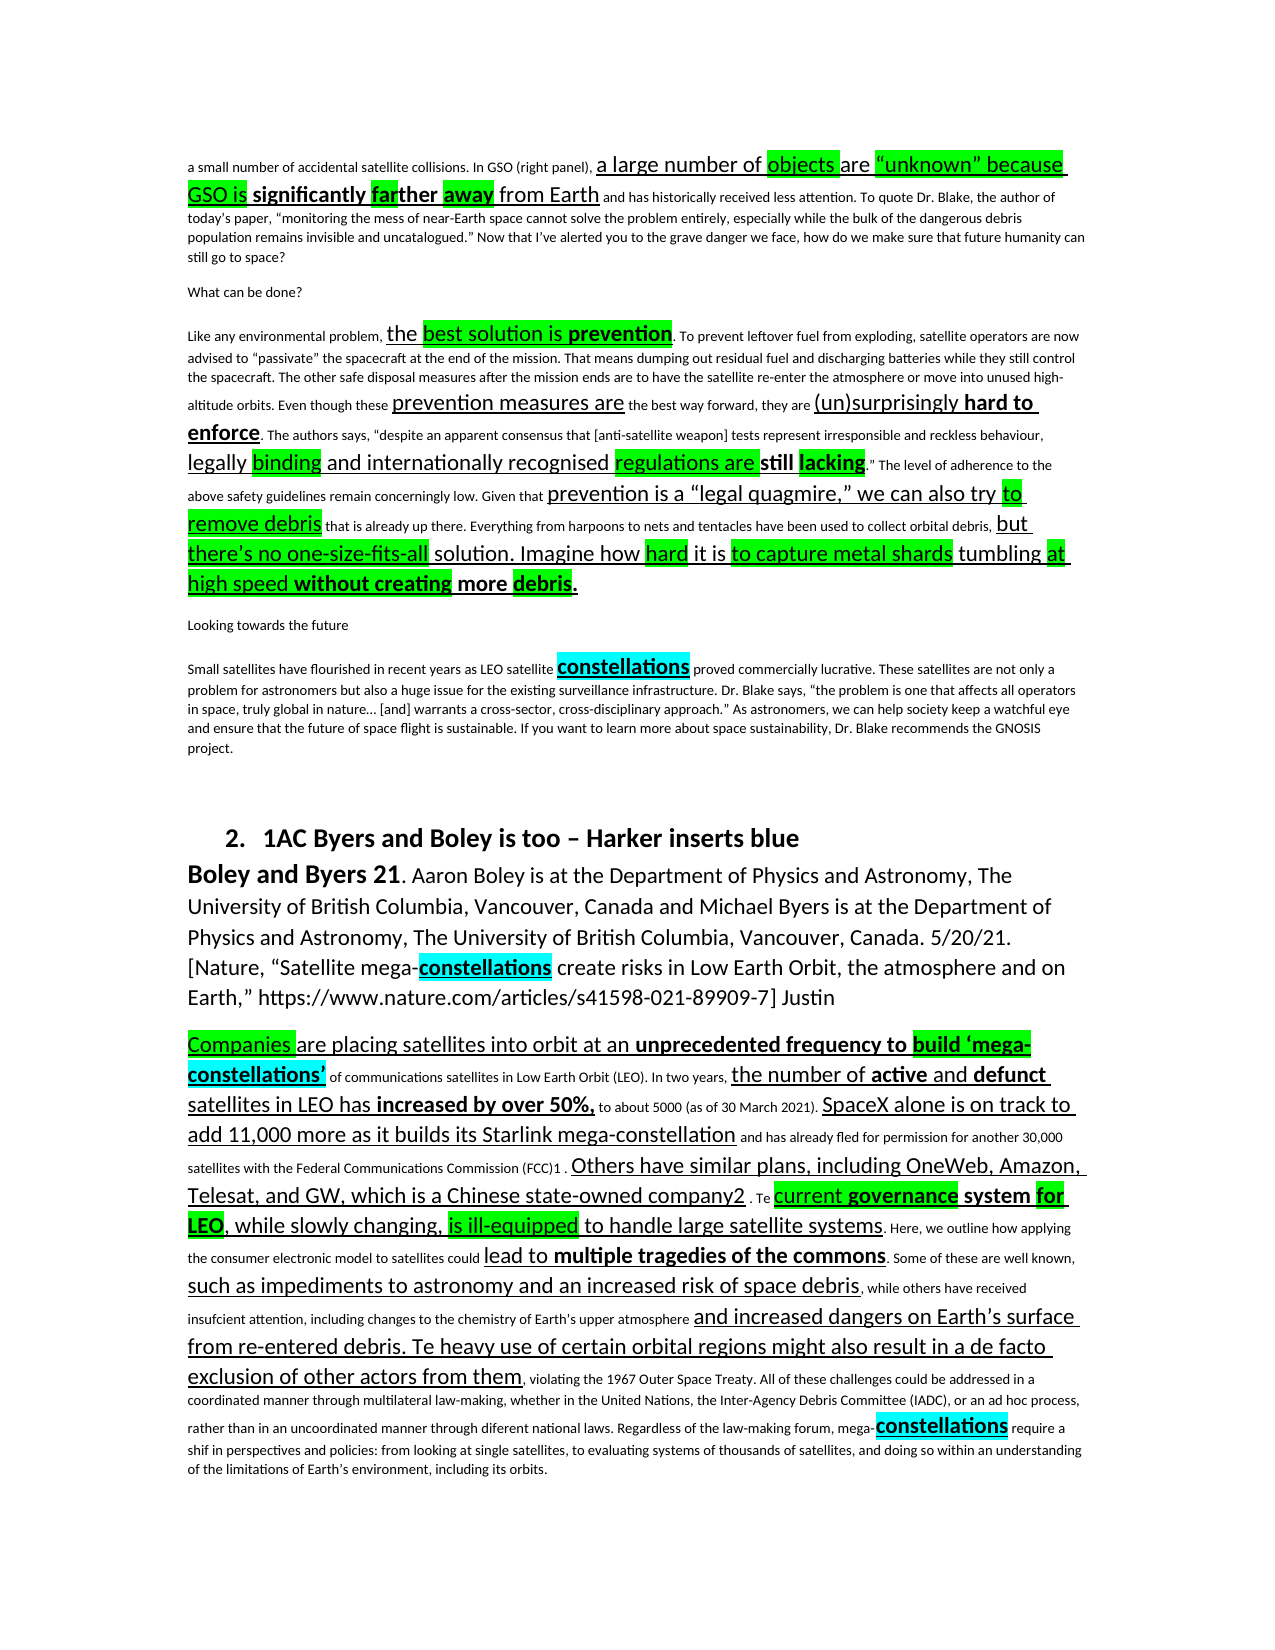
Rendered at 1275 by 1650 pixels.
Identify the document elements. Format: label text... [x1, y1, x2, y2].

text Like any environmental problem, the best solution is prevention. To prevent leftover fuel from exploding, satellite operators are now advised to “passivate” the spacecraft at the end of the mission. That means dumping out residual fuel and discharging batteries while they still control the spacecraft. The other safe disposal measures after the mission ends are to have the satellite re-enter the atmosphere or move into unused high-altitude orbits. Even though these prevention measures are the best way forward, they are (un)surprisingly hard to enforce. The authors says, “despite an apparent consensus that [anti-satellite weapon] tests represent irresponsible and reckless behaviour, legally binding and internationally recognised regulations are still lacking.” The level of adherence to the above safety guidelines remain concerningly low. Given that prevention is a “legal quagmire,” we can also try to remove debris that is already up there. Everything from harpoons to nets and tentacles have been used to collect orbital debris, but there’s no one-size-fits-all solution. Imagine how hard it is to capture metal shards tumbling at high speed without creating more debris. [187, 319, 1087, 597]
text Looking towards the future [187, 616, 1087, 634]
text Companies are placing satellites into orbit at an unprecedented frequency to build ‘mega-constellations’ of communications satellites in Low Earth Orbit (LEO). In two years, the number of active and defunct satellites in LEO has increased by over 50%, to about 5000 (as of 30 March 2021). SpaceX alone is on track to add 11,000 more as it builds its Starlink mega-constellation and has already fled for permission for another 30,000 satellites with the Federal Communications Commission (FCC)1 . Others have similar plans, including OneWeb, Amazon, Telesat, and GW, which is a Chinese state-owned company2 . Te current governance system for LEO, while slowly changing, is ill-equipped to handle large satellite systems. Here, we outline how applying the consumer electronic model to satellites could lead to multiple tragedies of the commons. Some of these are well known, such as impediments to astronomy and an increased risk of space debris, while others have received insufcient attention, including changes to the chemistry of Earth’s upper atmosphere and increased dangers on Earth’s surface from re-entered debris. Te heavy use of certain orbital regions might also result in a de facto exclusion of other actors from them, violating the 1967 Outer Space Treaty. All of these challenges could be addressed in a coordinated manner through multilateral law-making, whether in the United Nations, the Inter-Agency Debris Committee (IADC), or an ad hoc process, rather than in an uncoordinated manner through diferent national laws. Regardless of the law-making forum, mega-constellations require a shif in perspectives and policies: from looking at single satellites, to evaluating systems of thousands of satellites, and doing so within an understanding of the limitations of Earth’s environment, including its orbits. [187, 1030, 1087, 1478]
text Boley and Byers 21. Aaron Boley is at the Department of Physics and Astronomy, The University of British Columbia, Vancouver, Canada and Michael Byers is at the Department of Physics and Astronomy, The University of British Columbia, Vancouver, Canada. 5/20/21. [Nature, “Satellite mega-constellations create risks in Low Earth Orbit, the atmosphere and on Earth,” https://www.nature.com/articles/s41598-021-89909-7] Justin [187, 857, 1087, 1011]
text Small satellites have flourished in recent years as LEO satellite constellations proved commercially lucrative. These satellites are not only a problem for astronomers but also a huge issue for the existing surveillance infrastructure. Dr. Blake says, “the problem is one that affects all operators in space, truly global in nature… [and] warrants a cross-sector, cross-disciplinary approach.” As astronomers, we can help society keep a watchful eye and ensure that the future of space flight is sustainable. If you want to learn more about space sustainability, Dr. Blake recommends the GNOSIS project. [187, 652, 1087, 757]
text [187, 150, 1087, 266]
subtitle 1AC Byers and Boley is too – Harker inserts blue [225, 822, 1087, 855]
text What can be done? [187, 284, 1087, 302]
